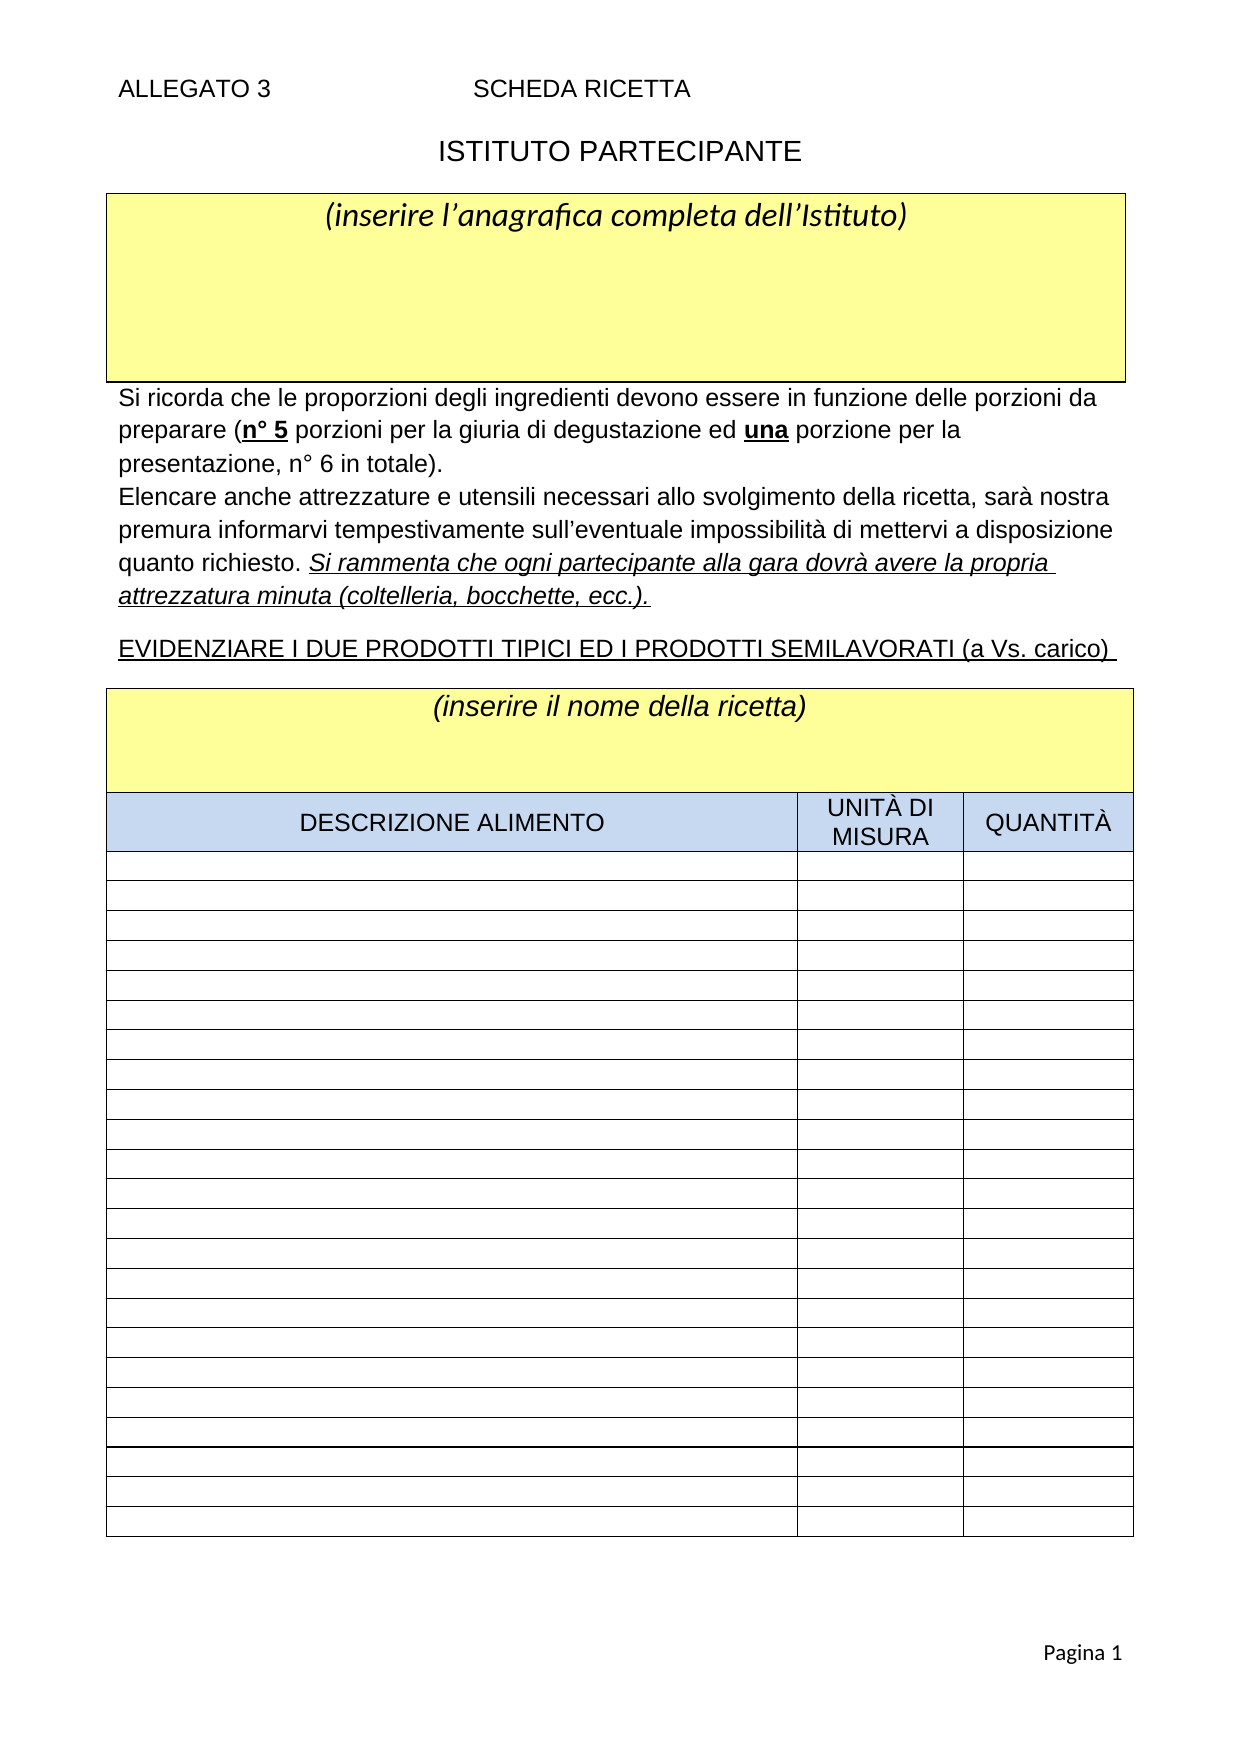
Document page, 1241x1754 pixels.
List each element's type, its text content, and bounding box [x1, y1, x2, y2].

table_cell [107, 1507, 797, 1536]
table_cell [798, 1388, 963, 1417]
table_cell [964, 1150, 1133, 1178]
table_cell [107, 1448, 797, 1476]
table_cell [964, 1388, 1133, 1417]
table_cell [107, 1358, 797, 1387]
table_cell [798, 881, 963, 910]
table_cell [798, 1209, 963, 1238]
table_cell [964, 1001, 1133, 1029]
table_cell [107, 1418, 797, 1446]
table_cell UNITÀ DI MISURA [798, 793, 963, 851]
table_cell [107, 1030, 797, 1059]
table_cell [964, 1477, 1133, 1506]
table_cell [798, 1507, 963, 1536]
table_cell [964, 911, 1133, 940]
table_cell [107, 1090, 797, 1119]
table_cell [798, 1418, 963, 1446]
table_cell [107, 941, 797, 970]
table_cell [107, 1001, 797, 1029]
table_cell [964, 1507, 1133, 1536]
table_cell [964, 852, 1133, 880]
table_cell [964, 1418, 1133, 1446]
table_cell [798, 941, 963, 970]
table_cell [964, 1179, 1133, 1208]
table_cell [107, 1150, 797, 1178]
text Si ricorda che le proporzioni degli ingredienti devono essere in funzione delle porzioni da preparare (n° 5 porzioni per la giuria di degustazione ed una porzione per la presentazione, n° 6 in totale). Elencare anche attrezzature e utensili necessari allo svolgimento della ricetta, sarà nostra premura informarvi tempestivamente sull’eventuale impossibilità di mettervi a disposizione quanto richiesto. Si rammenta che ogni partecipante alla gara dovrà avere la propria attrezzatura minuta (coltelleria, bocchette, ecc.). [118, 383, 1122, 609]
table_cell [798, 1060, 963, 1089]
table_cell [798, 1269, 963, 1297]
table_cell [964, 1299, 1133, 1327]
table_cell [107, 881, 797, 910]
table_cell [798, 1328, 963, 1357]
table_cell [798, 1358, 963, 1387]
table_cell [798, 1090, 963, 1119]
table_cell [964, 1060, 1133, 1089]
table_cell [107, 1120, 797, 1148]
table_cell [107, 1060, 797, 1089]
table_cell [964, 1090, 1133, 1119]
table_cell [107, 1269, 797, 1297]
table_cell [798, 1477, 963, 1506]
table_cell [107, 1209, 797, 1238]
table_cell [107, 1299, 797, 1327]
table_cell [964, 1269, 1133, 1297]
table_cell DESCRIZIONE ALIMENTO [107, 793, 797, 851]
table_cell [964, 1328, 1133, 1357]
table_cell [107, 852, 797, 880]
table_cell [798, 852, 963, 880]
table_header (inserire il nome della ricetta) [107, 689, 1133, 792]
table_cell [964, 1209, 1133, 1238]
text ISTITUTO PARTECIPANTE [118, 102, 1122, 167]
table_cell [798, 1150, 963, 1178]
table_cell [798, 1448, 963, 1476]
text EVIDENZIARE I DUE PRODOTTI TIPICI ED I PRODOTTI SEMILAVORATI (a Vs. carico) [118, 634, 1122, 663]
table_header (inserire l’anagrafica completa dell’Istituto) [107, 194, 1125, 381]
table_cell [964, 1120, 1133, 1148]
table_cell [964, 941, 1133, 970]
table_cell [964, 1239, 1133, 1268]
table_cell [798, 1120, 963, 1148]
table_cell [107, 1179, 797, 1208]
table_cell [964, 971, 1133, 999]
table_cell [964, 1030, 1133, 1059]
table_cell [798, 1179, 963, 1208]
table_cell [798, 911, 963, 940]
table_cell QUANTITÀ [964, 793, 1133, 851]
table_cell [964, 881, 1133, 910]
table_cell [798, 1001, 963, 1029]
table_cell [798, 1299, 963, 1327]
table_cell [107, 1239, 797, 1268]
table_cell [107, 1477, 797, 1506]
table_cell [964, 1358, 1133, 1387]
table_cell [798, 1030, 963, 1059]
table_cell [798, 971, 963, 999]
table_cell [107, 971, 797, 999]
table_cell [107, 1328, 797, 1357]
table_cell [964, 1448, 1133, 1476]
table_cell [107, 1388, 797, 1417]
table_cell [798, 1239, 963, 1268]
table_cell [107, 911, 797, 940]
